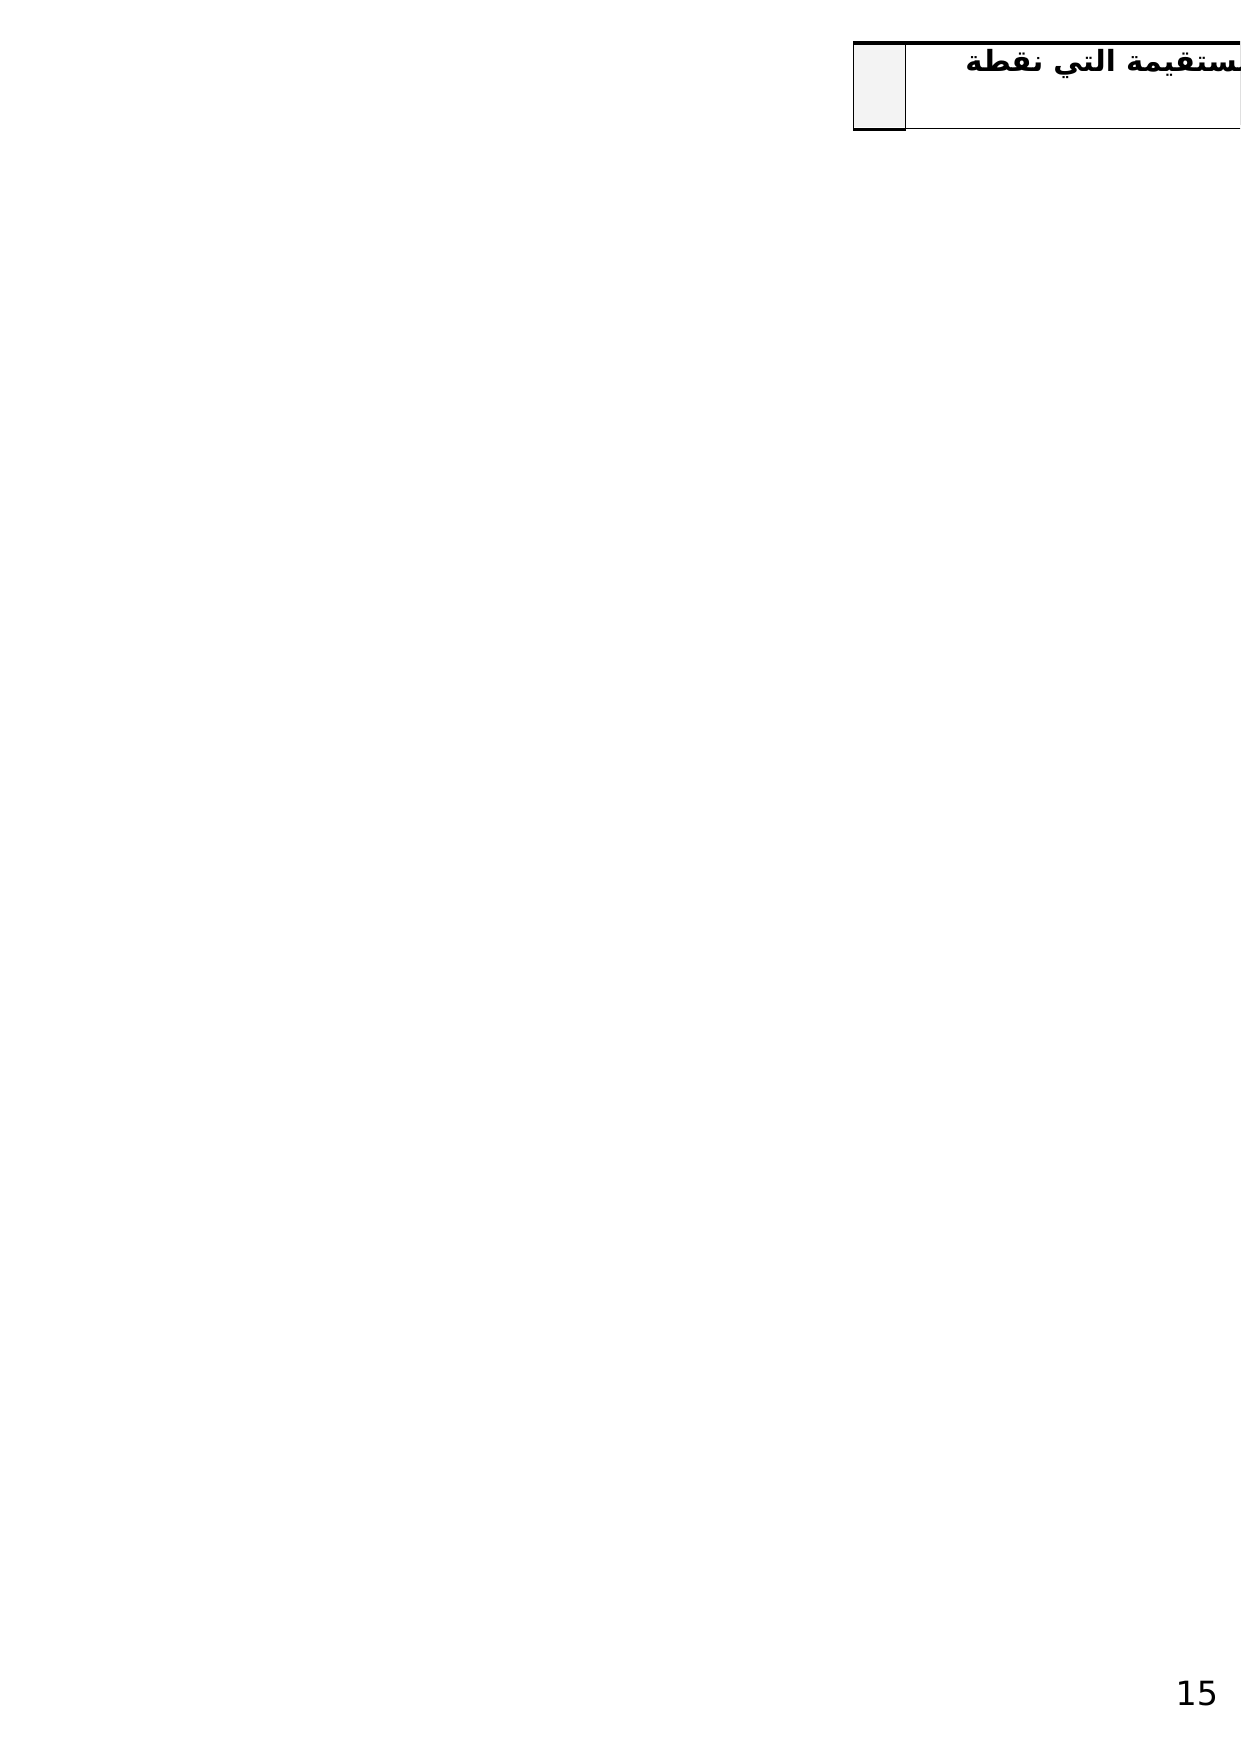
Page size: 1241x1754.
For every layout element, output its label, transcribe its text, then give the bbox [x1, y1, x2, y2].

table_cell [854, 45, 905, 127]
table_cell في الفضاء إحداثيات نقطة المنتصف للقطعة المستقيمة التي نقطة بدايتها و نقطة نهايتها هى........... [906, 45, 1240, 127]
